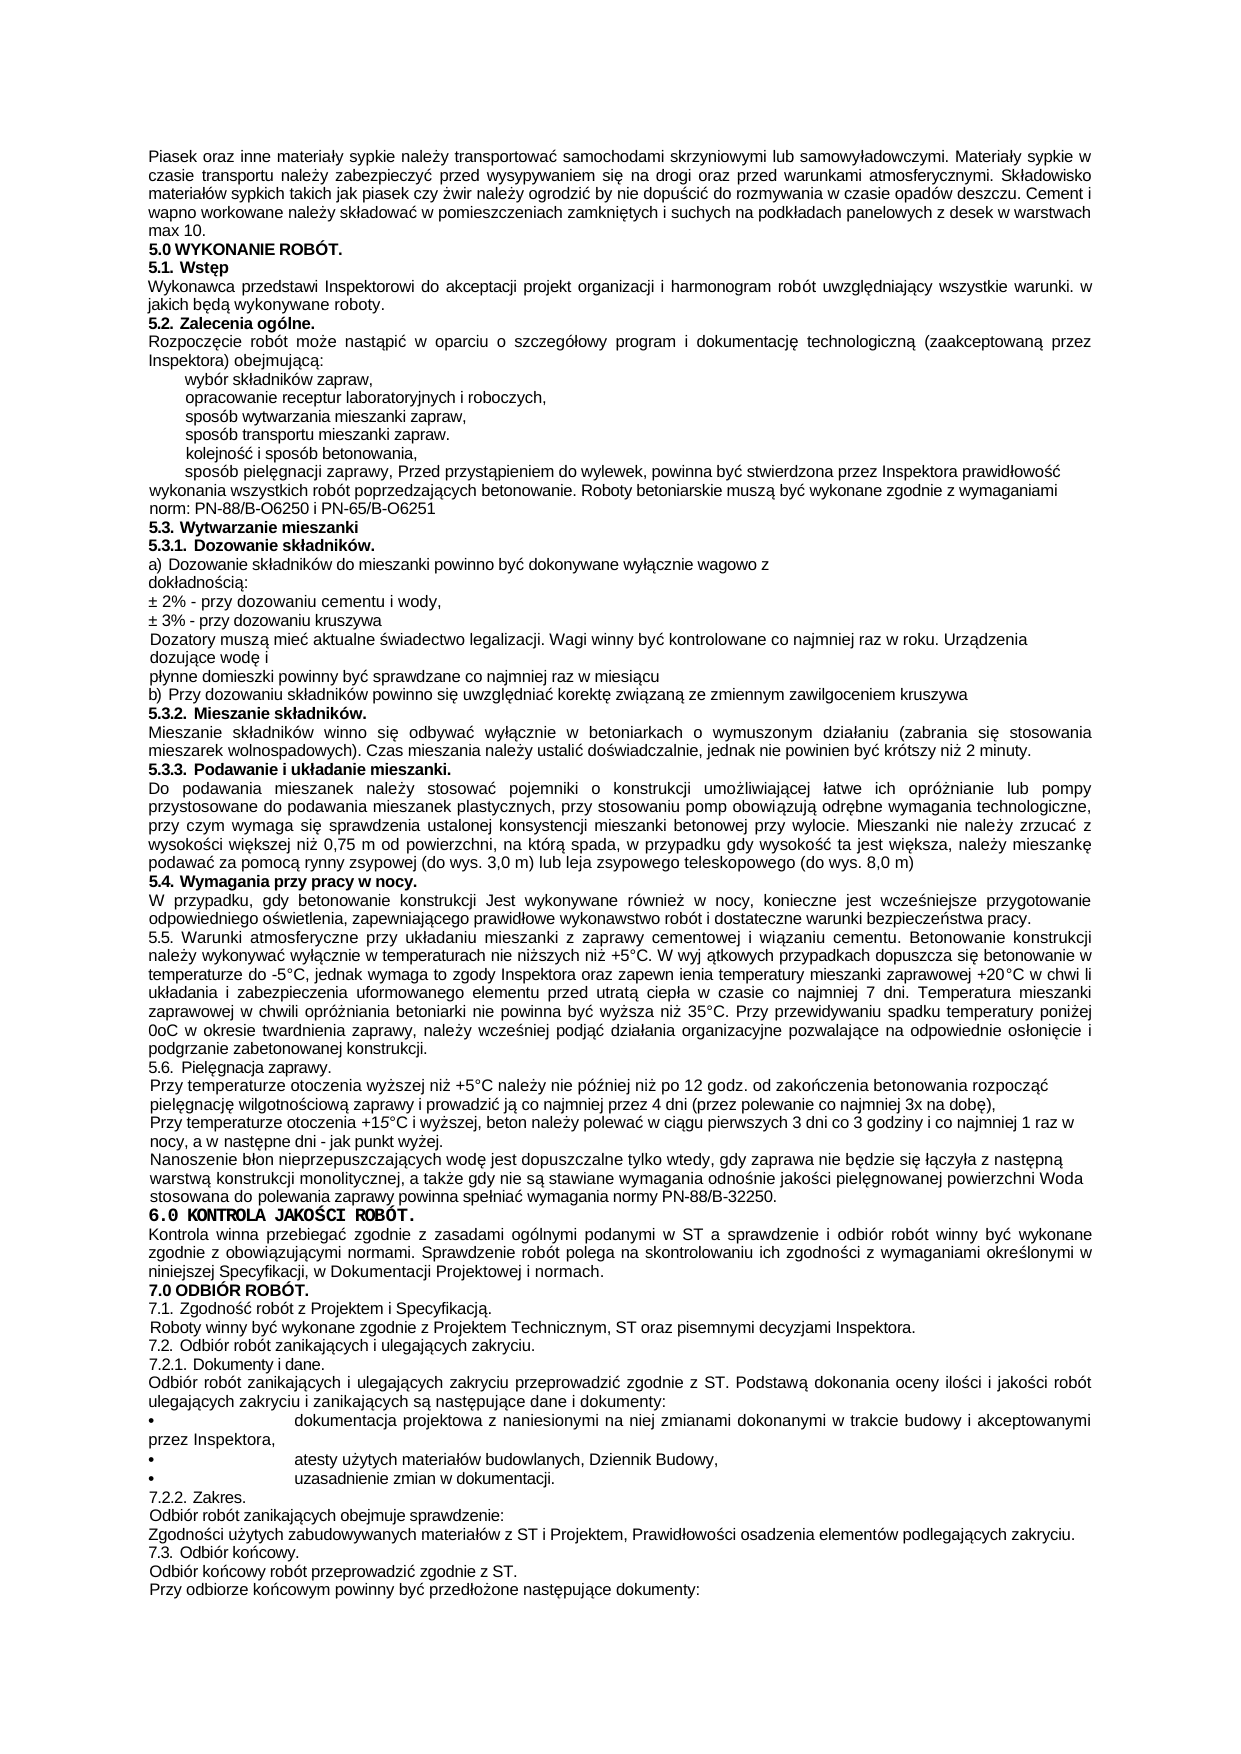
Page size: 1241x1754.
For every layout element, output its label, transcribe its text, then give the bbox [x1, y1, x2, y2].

text 7.0 ODBIÓR ROBÓT. [149, 1281, 1093, 1300]
text 7.1. Zgodność robót z Projektem i Specyfikacją. [148, 1300, 1093, 1318]
text Piasek oraz inne materiały sypkie należy transportować samochodami skrzyniowymi lub samowyładowczymi. Materiały sypkie w czasie transportu należy zabezpieczyć przed wysypywaniem się na drogi oraz przed warunkami atmosferycznymi. Składowisko materiałów sypkich takich jak piasek czy żwir należy ogrodzić by nie dopuścić do rozmywania w czasie opadów deszczu. Cement i wapno workowane należy składować w pomieszczeniach zamkniętych i suchych na podkładach panelowych z desek w warstwach max 10. [148, 148, 1092, 240]
text 7.2. Odbiór robót zanikających i ulegających zakryciu. [148, 1337, 1093, 1355]
text 7.2.2. Zakres. [149, 1488, 1093, 1507]
text Odbiór robót zanikających obejmuje sprawdzenie: [149, 1507, 1093, 1525]
text 5.3.2. Mieszanie składników. [148, 704, 1093, 723]
text 6.0 KONTROLA JAKOŚCI ROBÓT. [148, 1207, 1093, 1225]
text Przy temperaturze otoczenia wyższej niż +5°C należy nie później niż po 12 godz. od zakończenia betonowania rozpocząć pielęgnację wilgotnościową zaprawy i prowadzić ją co najmniej przez 4 dni (przez polewanie co najmniej 3x na dobę), [149, 1077, 1093, 1114]
text płynne domieszki powinny być sprawdzane co najmniej raz w miesiącu [149, 667, 1093, 686]
list uzasadnienie zmian w dokumentacji. [148, 1470, 1093, 1488]
text Przy odbiorze końcowym powinny być przedłożone następujące dokumenty: [149, 1581, 1093, 1599]
list dokumentacja projektowa z naniesionymi na niej zmianami dokonanymi w trakcie budowy i akceptowanymi przez Inspektora, [148, 1412, 1092, 1449]
text 5.0 WYKONANIE ROBÓT. [149, 240, 1093, 259]
text sposób transportu mieszanki zapraw. [185, 426, 1093, 444]
text 5.4. Wymagania przy pracy w nocy. [149, 872, 1093, 891]
text Odbiór końcowy robót przeprowadzić zgodnie z ST. [149, 1562, 1093, 1581]
text 5.3.3. Podawanie i układanie mieszanki. [148, 761, 1093, 779]
text opracowanie receptur laboratoryjnych i roboczych, [185, 389, 1093, 407]
text b) Przy dozowaniu składników powinno się uwzględniać korektę związaną ze zmiennym zawilgoceniem kruszywa [148, 686, 1093, 704]
text a) Dozowanie składników do mieszanki powinno być dokonywane wyłącznie wagowo z dokładnością: ± 2% - przy dozowaniu cementu i wody, [148, 556, 841, 611]
list Pielęgnacja zaprawy. [148, 1058, 1093, 1077]
text 5.3.1. Dozowanie składników. [148, 537, 1093, 556]
text Roboty winny być wykonane zgodnie z Projektem Technicznym, ST oraz pisemnymi decyzjami Inspektora. [149, 1318, 1093, 1337]
text Wykonawca przedstawi Inspektorowi do akceptacji projekt organizacji i harmonogram robót uwzględniający wszystkie warunki. w jakich będą wykonywane roboty. [148, 277, 1093, 314]
text Do podawania mieszanek należy stosować pojemniki o konstrukcji umożliwiającej łatwe ich opróżnianie lub pompy przystosowane do podawania mieszanek plastycznych, przy stosowaniu pomp obowiązują odrębne wymagania technologiczne, przy czym wymaga się sprawdzenia ustalonej konsystencji mieszanki betonowej przy wylocie. Mieszanki nie należy zrzucać z wysokości większej niż 0,75 m od powierzchni, na którą spada, w przypadku gdy wysokość ta jest większa, należy mieszankę podawać za pomocą rynny zsypowej (do wys. 3,0 m) lub leja zsypowego teleskopowego (do wys. 8,0 m) [148, 779, 1092, 872]
text Odbiór robót zanikających i ulegających zakryciu przeprowadzić zgodnie z ST. Podstawą dokonania oceny ilości i jakości robót ulegających zakryciu i zanikających są następujące dane i dokumenty: [148, 1374, 1092, 1411]
text ± 3% - przy dozowaniu kruszywa [148, 612, 1093, 630]
text 7.2.1. Dokumenty i dane. [149, 1355, 1093, 1374]
text W przypadku, gdy betonowanie konstrukcji Jest wykonywane również w nocy, konieczne jest wcześniejsze przygotowanie odpowiedniego oświetlenia, zapewniającego prawidłowe wykonawstwo robót i dostateczne warunki bezpieczeństwa pracy. [149, 891, 1091, 928]
text 5.3. Wytwarzanie mieszanki [149, 518, 1093, 537]
text Mieszanie składników winno się odbywać wyłącznie w betoniarkach o wymuszonym działaniu (zabrania się stosowania mieszarek wolnospadowych). Czas mieszania należy ustalić doświadczalnie, jednak nie powinien być krótszy niż 2 minuty. [148, 723, 1092, 761]
text Kontrola winna przebiegać zgodnie z zasadami ogólnymi podanymi w ST a sprawdzenie i odbiór robót winny być wykonane zgodnie z obowiązującymi normami. Sprawdzenie robót polega na skontrolowaniu ich zgodności z wymaganiami określonymi w niniejszej Specyfikacji, w Dokumentacji Projektowej i normach. [148, 1226, 1092, 1281]
list atesty użytych materiałów budowlanych, Dziennik Budowy, [148, 1450, 1093, 1469]
text wybór składników zapraw, [184, 370, 1093, 389]
text 5.1. Wstęp [148, 259, 1093, 277]
text 5.2. Zalecenia ogólne. [148, 314, 1093, 333]
text Zgodności użytych zabudowywanych materiałów z ST i Projektem, Prawidłowości osadzenia elementów podlegających zakryciu. [148, 1525, 1093, 1544]
text Przy temperaturze otoczenia +15°C i wyższej, beton należy polewać w ciągu pierwszych 3 dni co 3 godziny i co najmniej 1 raz w nocy, a w następne dni - jak punkt wyżej. [149, 1114, 1093, 1151]
text sposób wytwarzania mieszanki zapraw, [185, 407, 1093, 426]
list Warunki atmosferyczne przy układaniu mieszanki z zaprawy cementowej i wiązaniu cementu. Betonowanie konstrukcji należy wykonywać wyłącznie w temperaturach nie niższych niż +5°C. W wyj ątkowych przypadkach dopuszcza się betonowanie w temperaturze do -5°C, jednak wymaga to zgody Inspektora oraz zapewn ienia temperatury mieszanki zaprawowej +20°C w chwi li układania i zabezpieczenia uformowanego elementu przed utratą ciepła w czasie co najmniej 7 dni. Temperatura mieszanki zaprawowej w chwili opróżniania betoniarki nie powinna być wyższa niż 35°C. Przy przewidywaniu spadku temperatury poniżej 0oC w okresie twardnienia zaprawy, należy wcześniej podjąć działania organizacyjne pozwalające na odpowiednie osłonięcie i podgrzanie zabetonowanej konstrukcji. [148, 928, 1092, 1058]
text sposób pielęgnacji zaprawy, Przed przystąpieniem do wylewek, powinna być stwierdzona przez Inspektora prawidłowość wykonania wszystkich robót poprzedzających betonowanie. Roboty betoniarskie muszą być wykonane zgodnie z wymaganiami norm: PN-88/B-O6250 i PN-65/B-O6251 [149, 463, 1093, 518]
text 7.3. Odbiór końcowy. [148, 1544, 1093, 1562]
text kolejność i sposób betonowania, [186, 444, 1093, 463]
text Dozatory muszą mieć aktualne świadectwo legalizacji. Wagi winny być kontrolowane co najmniej raz w roku. Urządzenia dozujące wodę i [149, 630, 1093, 667]
text Rozpoczęcie robót może nastąpić w oparciu o szczegółowy program i dokumentację technologiczną (zaakceptowaną przez Inspektora) obejmującą: [148, 333, 1092, 370]
text Nanoszenie błon nieprzepuszczających wodę jest dopuszczalne tylko wtedy, gdy zaprawa nie będzie się łączyła z następną warstwą konstrukcji monolitycznej, a także gdy nie są stawiane wymagania odnośnie jakości pielęgnowanej powierzchni Woda stosowana do polewania zaprawy powinna spełniać wymagania normy PN-88/B-32250. [149, 1151, 1093, 1207]
